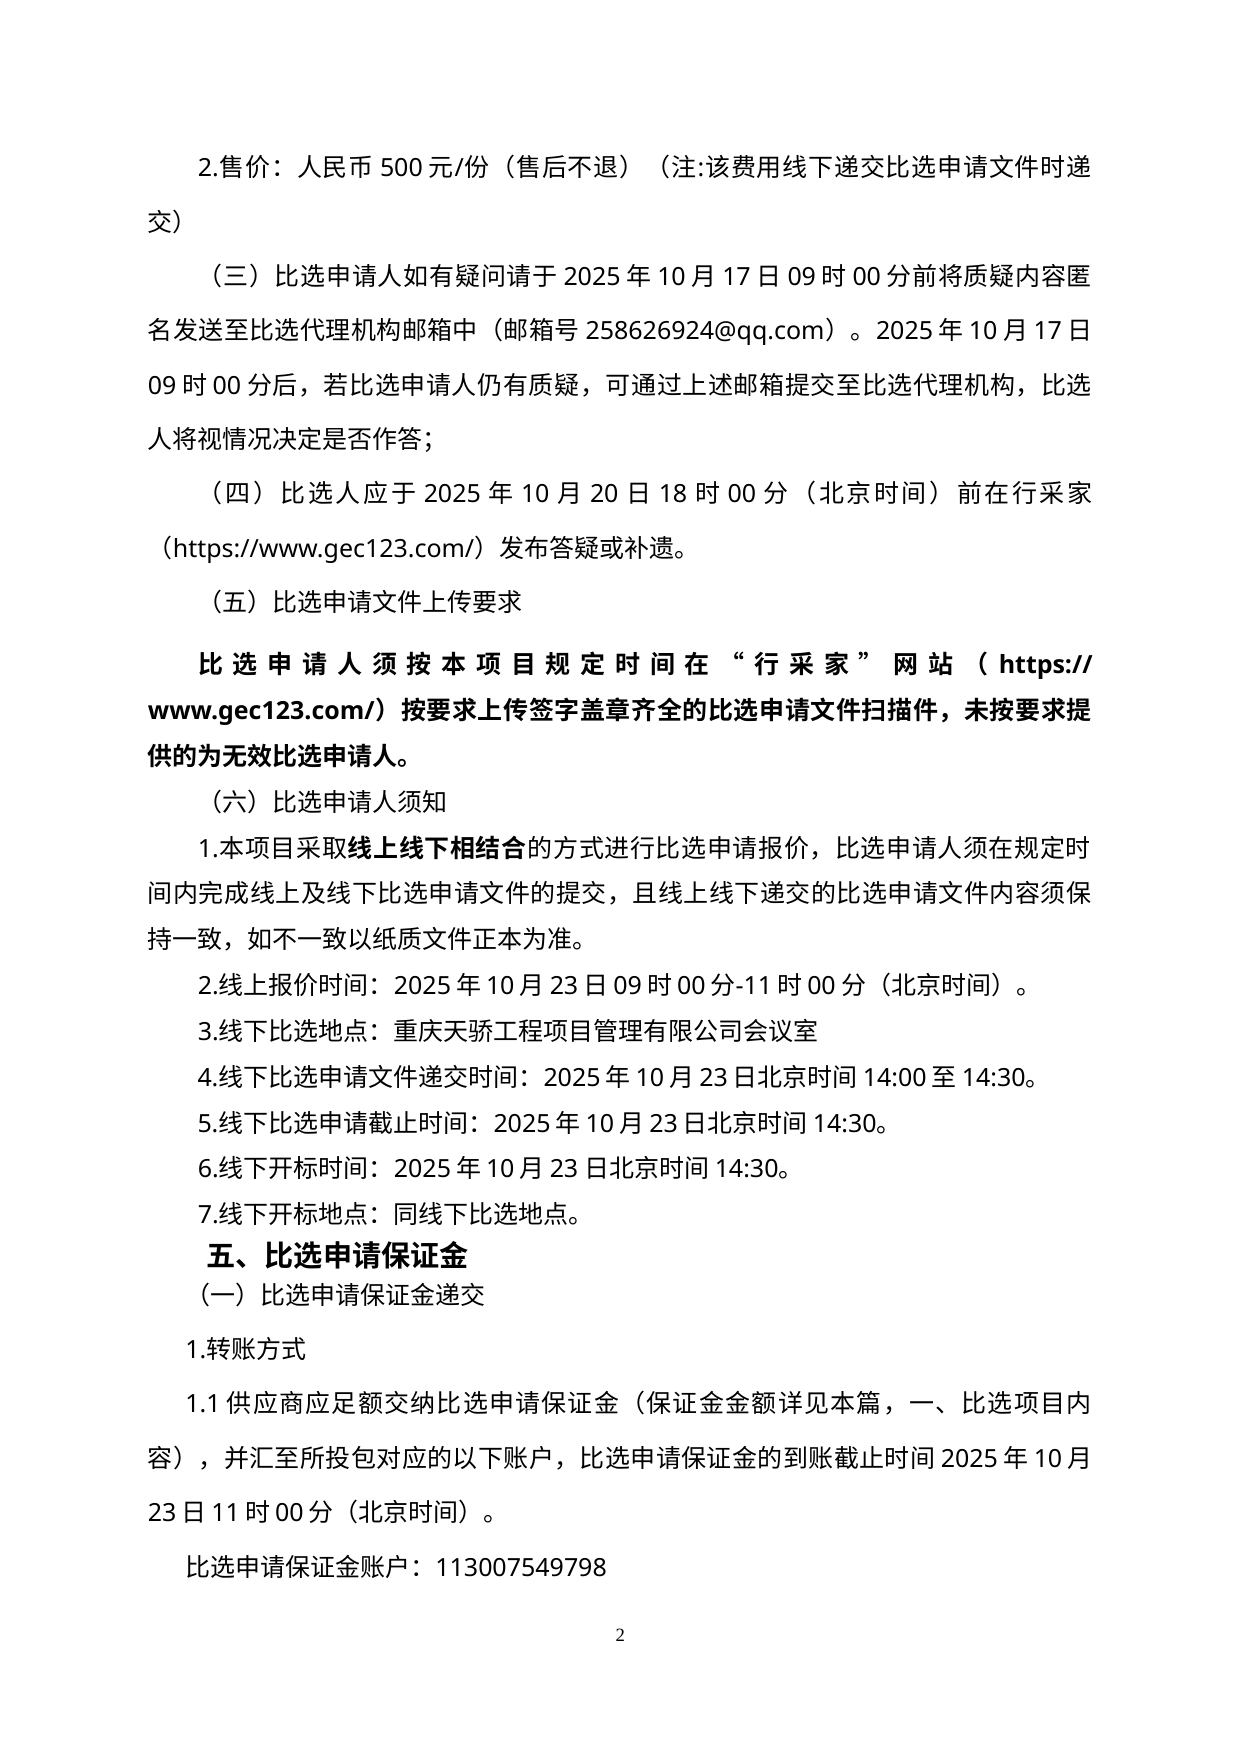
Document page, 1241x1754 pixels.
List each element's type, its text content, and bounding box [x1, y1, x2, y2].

text 7.线下开标地点：同线下比选地点。 [148, 1187, 1093, 1233]
text 2.售价：人民币500元/份（售后不退）（注:该费用线下递交比选申请文件时递交） [148, 148, 1093, 238]
text （五）比选申请文件上传要求 [148, 583, 1093, 619]
text 2.线上报价时间：2025年10月23日09时00分-11时00分（北京时间）。 [148, 958, 1093, 1004]
subtitle 五、比选申请保证金 [148, 1233, 1093, 1275]
text （三）比选申请人如有疑问请于2025年10月17日09时00分前将质疑内容匿名发送至比选代理机构邮箱中（邮箱号258626924@qq.com）。2025年10月17日09时00分后，若比选申请人仍有质疑，可通过上述邮箱提交至比选代理机构，比选人将视情况决定是否作答； [148, 256, 1093, 456]
text 4.线下比选申请文件递交时间：2025年10月23日北京时间14:00至14:30。 5.线下比选申请截止时间：2025年10月23日北京时间14:30。 [197, 1049, 1093, 1141]
text 6.线下开标时间：2025年10月23 日北京时间14:30。 [148, 1141, 1093, 1187]
text （四）比选人应于2025年10月20日18时00分（北京时间）前在行采家（https://www.gec123.com/）发布答疑或补遗。 [148, 474, 1093, 564]
text 1.1供应商应足额交纳比选申请保证金（保证金金额详见本篇，一、比选项目内容），并汇至所投包对应的以下账户，比选申请保证金的到账截止时间2025年10月23日11时00分（北京时间）。 [148, 1384, 1093, 1529]
text （六）比选申请人须知 [148, 774, 1093, 820]
text 比选申请人须按本项目规定时间在“行采家”网站（https://www.gec123.com/）按要求上传签字盖章齐全的比选申请文件扫描件，未按要求提供的为无效比选申请人。 [148, 637, 1093, 774]
text 比选申请保证金账户：113007549798 [148, 1547, 1093, 1583]
text 3.线下比选地点：重庆天骄工程项目管理有限公司会议室 [148, 1004, 1093, 1049]
text 1.本项目采取线上线下相结合的方式进行比选申请报价，比选申请人须在规定时间内完成线上及线下比选申请文件的提交，且线上线下递交的比选申请文件内容须保持一致，如不一致以纸质文件正本为准。 [148, 820, 1093, 958]
text 1.转账方式 [148, 1329, 1093, 1366]
text （一）比选申请保证金递交 [148, 1275, 1093, 1311]
